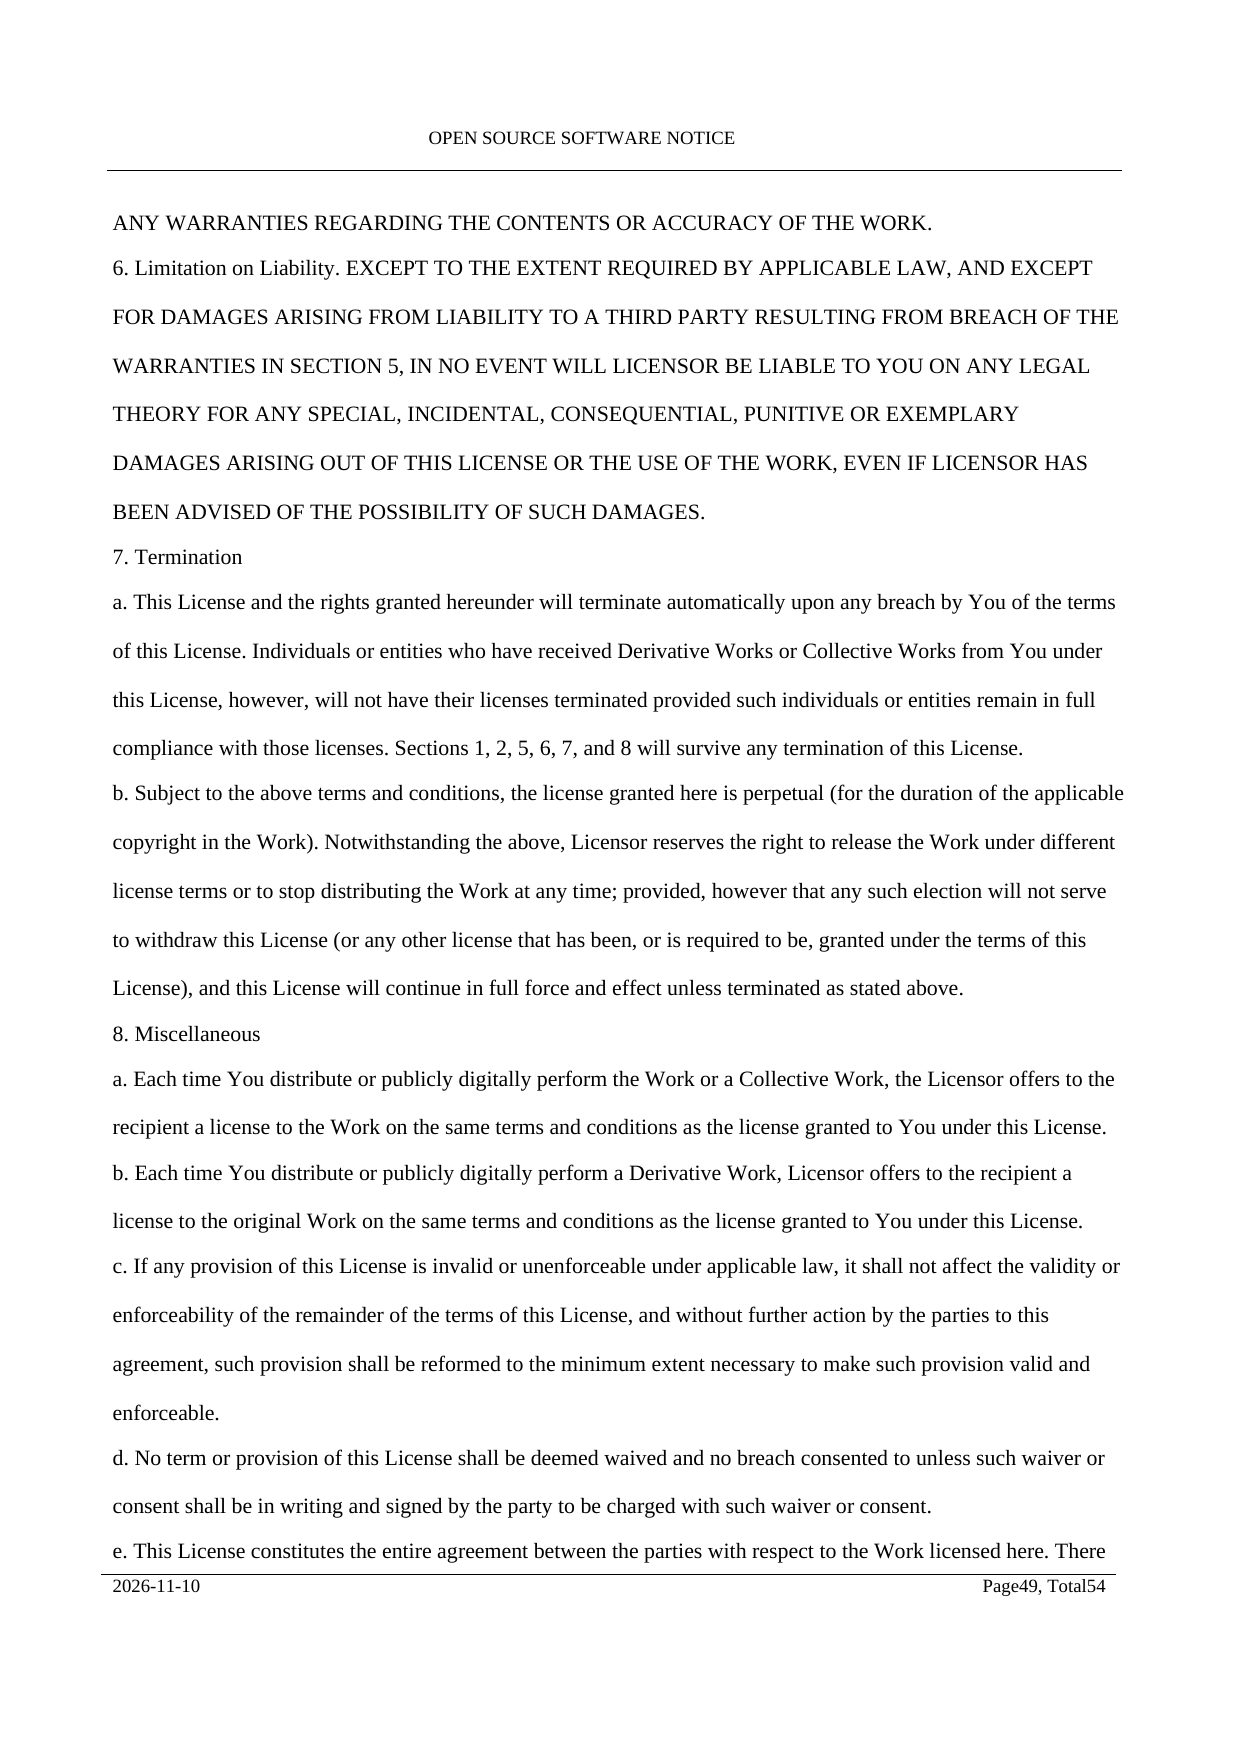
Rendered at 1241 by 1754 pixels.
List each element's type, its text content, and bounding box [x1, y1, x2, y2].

text b. Subject to the above terms and conditions, the license granted here is perpetual (for the duration of the applicable copyright in the Work). Notwithstanding the above, Licensor reserves the right to release the Work under different license terms or to stop distributing the Work at any time; provided, however that any such election will not serve to withdraw this License (or any other license that has been, or is required to be, granted under the terms of this License), and this License will continue in full force and effect unless terminated as stated above. [112, 777, 1128, 1004]
text a. This License and the rights granted hereunder will terminate automatically upon any breach by You of the terms of this License. Individuals or entities who have received Derivative Works or Collective Works from You under this License, however, will not have their licenses terminated provided such individuals or entities remain in full compliance with those licenses. Sections 1, 2, 5, 6, 7, and 8 will survive any termination of this License. [112, 585, 1128, 764]
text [112, 206, 1128, 239]
text a. Each time You distribute or publicly digitally perform the Work or a Collective Work, the Licensor offers to the recipient a license to the Work on the same terms and conditions as the license granted to You under this License. [112, 1062, 1128, 1143]
text 7. Termination [112, 540, 1128, 573]
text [112, 1535, 1128, 1567]
text b. Each time You distribute or publicly digitally perform a Derivative Work, Licensor offers to the recipient a license to the original Work on the same terms and conditions as the license granted to You under this License. [112, 1156, 1128, 1237]
text d. No term or provision of this License shall be deemed waived and no breach consented to unless such waiver or consent shall be in writing and signed by the party to be charged with such waiver or consent. [112, 1441, 1128, 1522]
text c. If any provision of this License is invalid or unenforceable under applicable law, it shall not affect the validity or enforceability of the remainder of the terms of this License, and without further action by the parties to this agreement, such provision shall be reformed to the minimum extent necessary to make such provision valid and enforceable. [112, 1250, 1128, 1428]
text 8. Miscellaneous [112, 1017, 1128, 1049]
text 6. Limitation on Liability. EXCEPT TO THE EXTENT REQUIRED BY APPLICABLE LAW, AND EXCEPT FOR DAMAGES ARISING FROM LIABILITY TO A THIRD PARTY RESULTING FROM BREACH OF THE WARRANTIES IN SECTION 5, IN NO EVENT WILL LICENSOR BE LIABLE TO YOU ON ANY LEGAL THEORY FOR ANY SPECIAL, INCIDENTAL, CONSEQUENTIAL, PUNITIVE OR EXEMPLARY DAMAGES ARISING OUT OF THIS LICENSE OR THE USE OF THE WORK, EVEN IF LICENSOR HAS BEEN ADVISED OF THE POSSIBILITY OF SUCH DAMAGES. [112, 251, 1128, 528]
